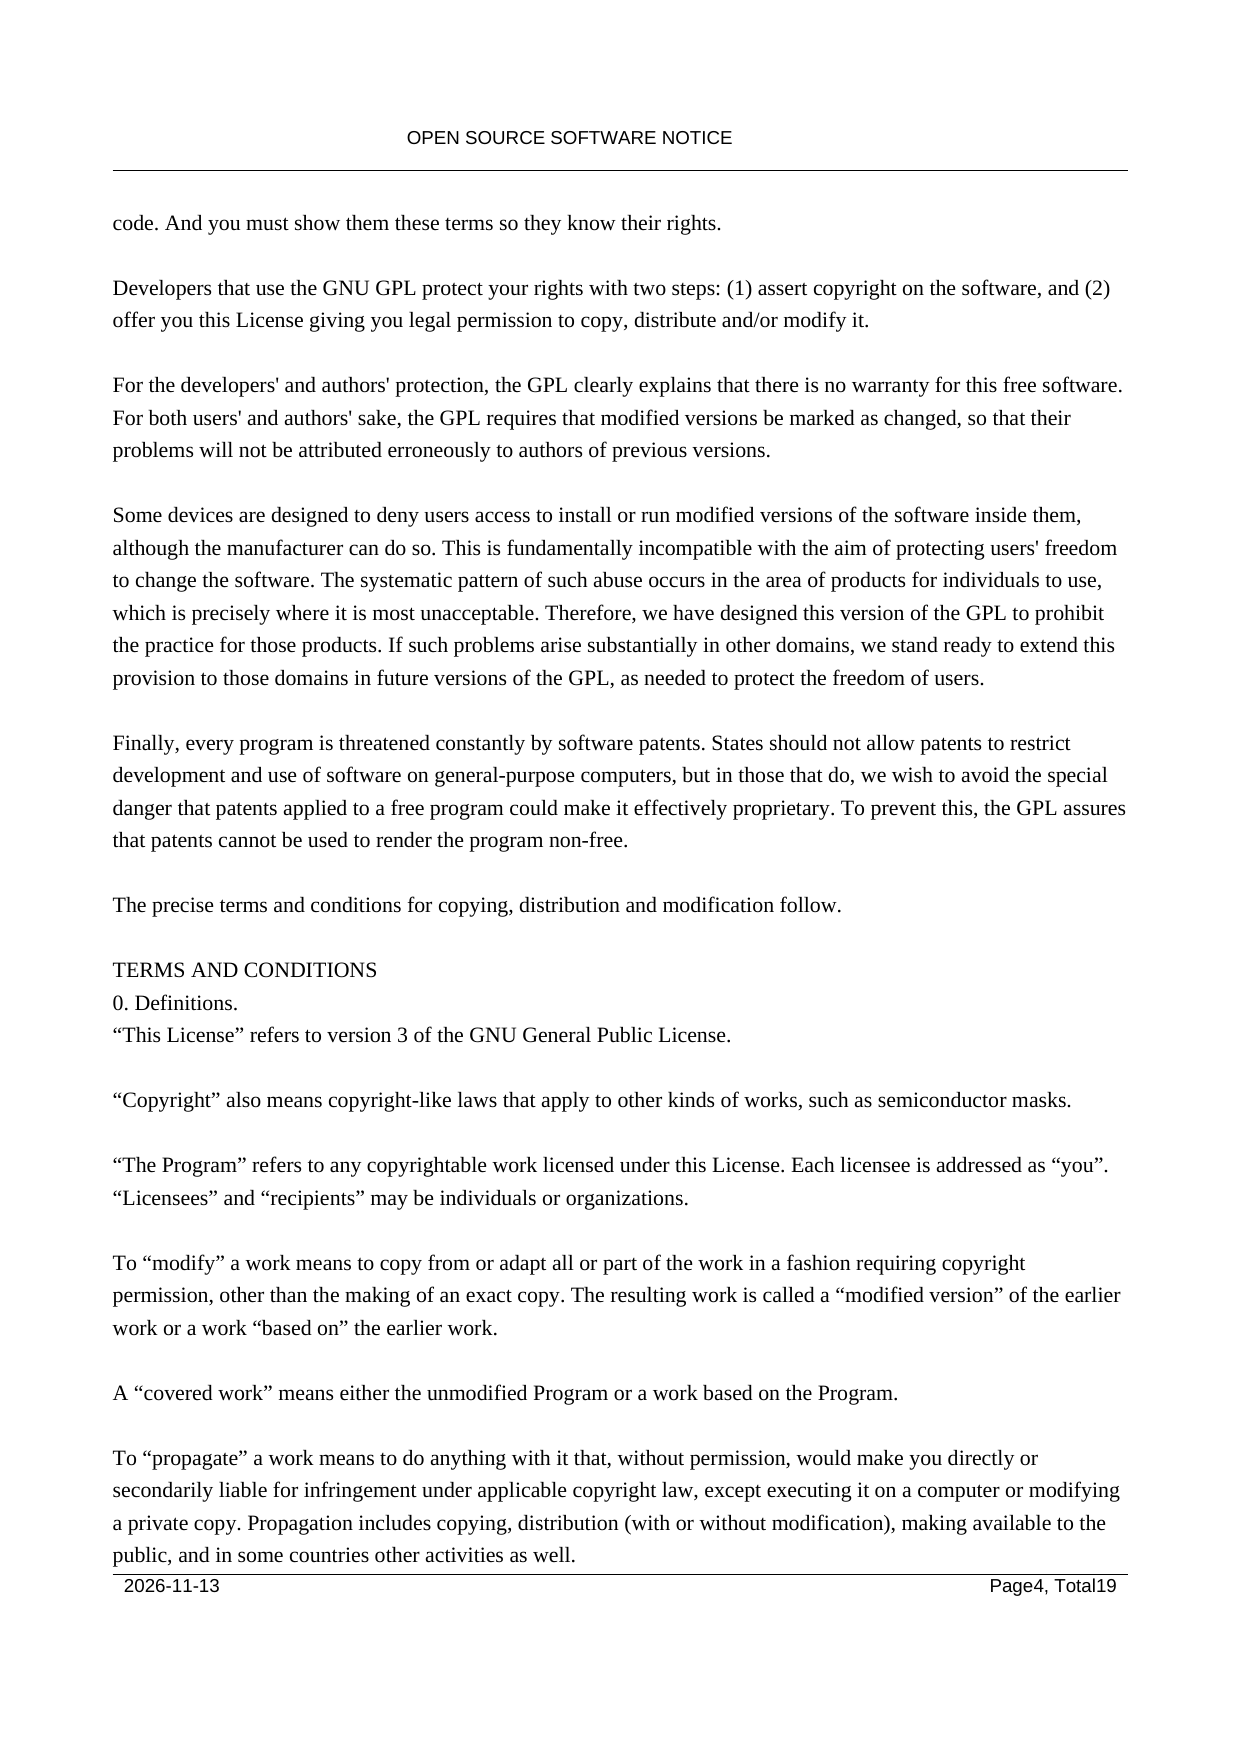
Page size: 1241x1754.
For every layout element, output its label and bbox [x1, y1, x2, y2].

text [112, 206, 1128, 1571]
